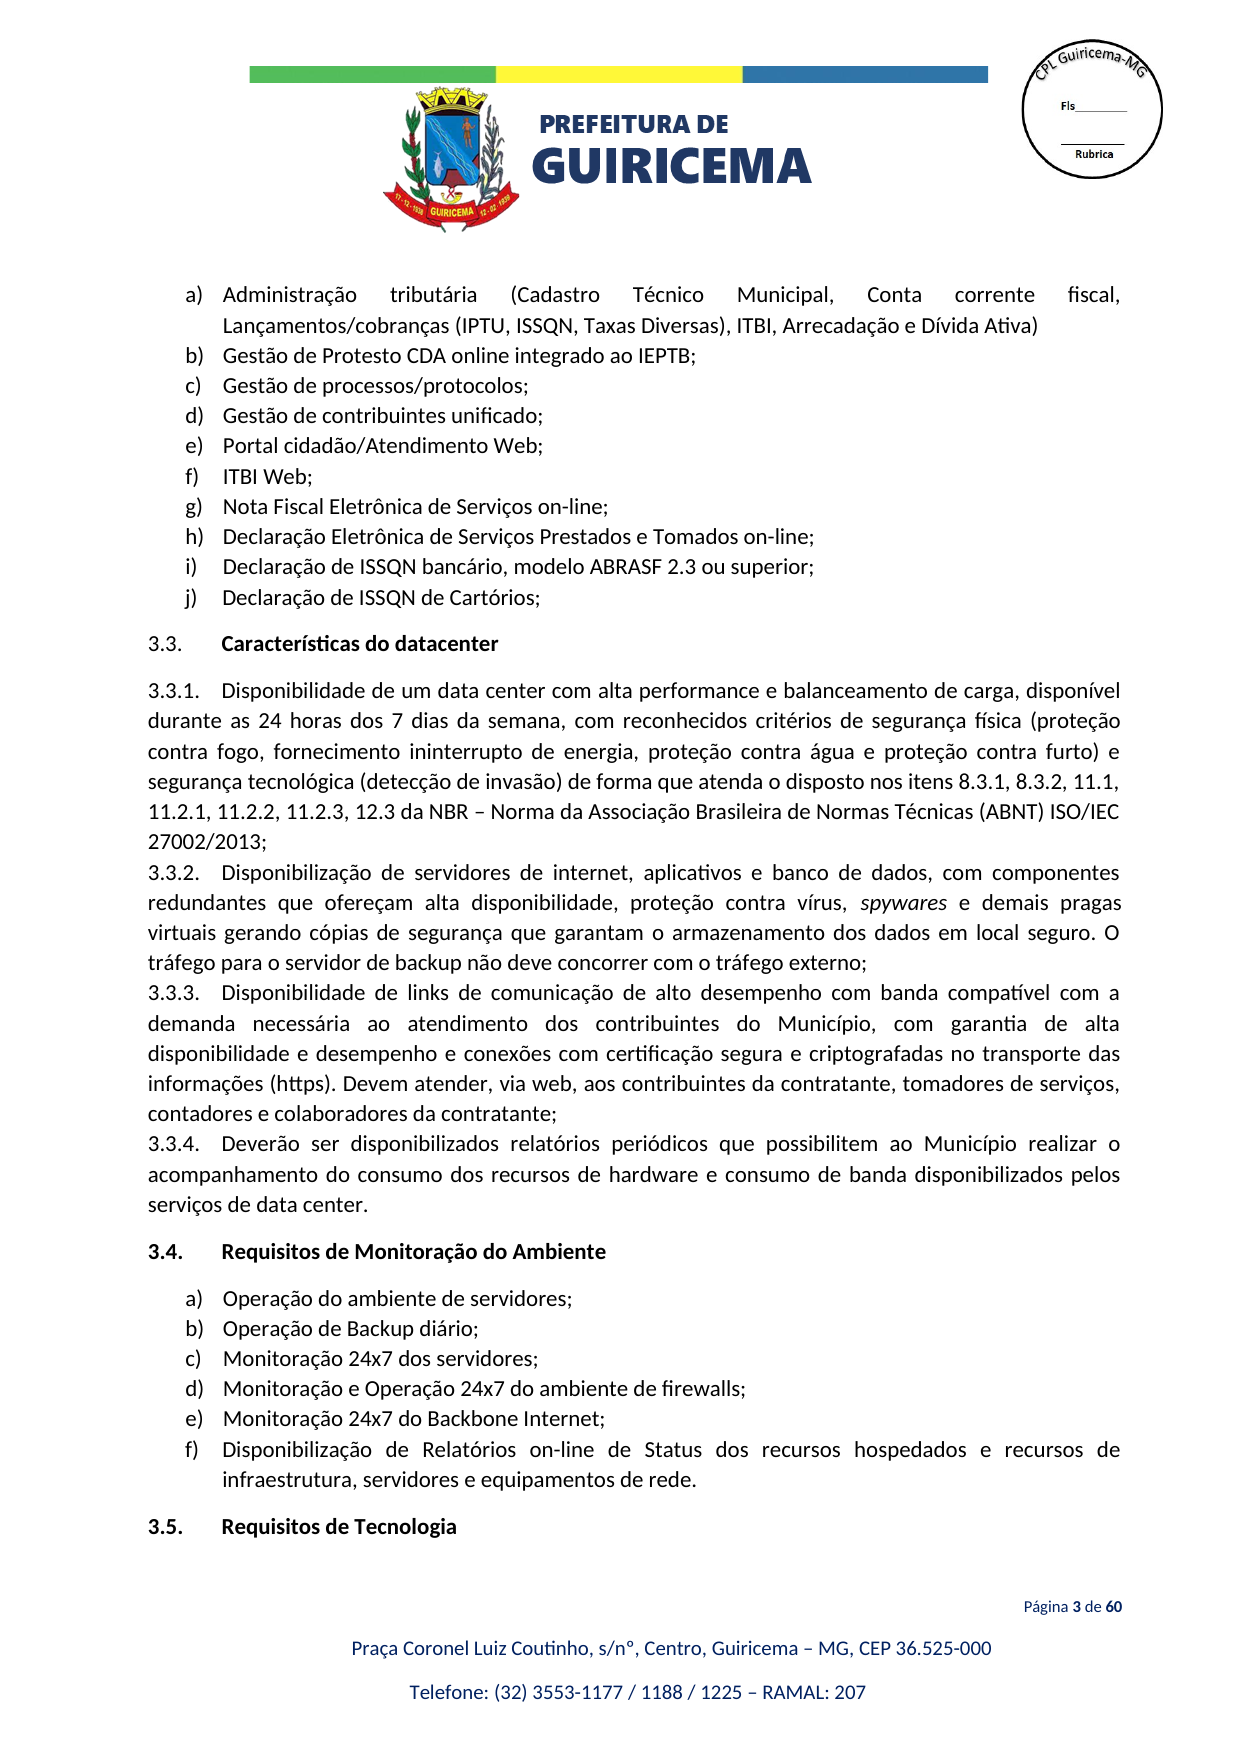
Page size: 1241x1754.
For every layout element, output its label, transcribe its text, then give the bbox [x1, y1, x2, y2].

list Monitoração 24x7 dos servidores; [185, 1344, 1122, 1372]
list Nota Fiscal Eletrônica de Serviços on-line; [185, 492, 1122, 520]
list Gestão de processos/protocolos; [185, 371, 1122, 399]
list Gestão de Protesto CDA online integrado ao IEPTB; [185, 341, 1122, 369]
list Declaração Eletrônica de Serviços Prestados e Tomados on-line; [185, 522, 1122, 550]
list Gestão de contribuintes unificado; [185, 401, 1122, 429]
list Monitoração e Operação 24x7 do ambiente de firewalls; [185, 1374, 1122, 1402]
list Operação de Backup diário; [185, 1314, 1122, 1342]
list ITBI Web; [185, 462, 1122, 490]
list Requisitos de Tecnologia [148, 1512, 1122, 1540]
list Deverão ser disponibilizados relatórios periódicos que possibilitem ao Município realizar o acompanhamento do consumo dos recursos de hardware e consumo de banda disponibilizados pelos serviços de data center. [148, 1129, 1122, 1218]
list Disponibilidade de um data center com alta performance e balanceamento de carga, disponível durante as 24 horas dos 7 dias da semana, com reconhecidos critérios de segurança física (proteção contra fogo, fornecimento ininterrupto de energia, proteção contra água e proteção contra furto) e segurança tecnológica (detecção de invasão) de forma que atenda o disposto nos itens 8.3.1, 8.3.2, 11.1, 11.2.1, 11.2.2, 11.2.3, 12.3 da NBR – Norma da Associação Brasileira de Normas Técnicas (ABNT) ISO/IEC 27002/2013; [148, 676, 1122, 855]
list Características do datacenter [148, 629, 1122, 657]
list Operação do ambiente de servidores; [185, 1284, 1122, 1312]
list Portal cidadão/Atendimento Web; [185, 432, 1122, 459]
list Disponibilização de Relatórios on-line de Status dos recursos hospedados e recursos de infraestrutura, servidores e equipamentos de rede. [185, 1435, 1122, 1493]
list Disponibilização de servidores de internet, aplicativos e banco de dados, com componentes redundantes que ofereçam alta disponibilidade, proteção contra vírus, spywares e demais pragas virtuais gerando cópias de segurança que garantam o armazenamento dos dados em local seguro. O tráfego para o servidor de backup não deve concorrer com o tráfego externo; [148, 858, 1122, 976]
list Disponibilidade de links de comunicação de alto desempenho com banda compatível com a demanda necessária ao atendimento dos contribuintes do Município, com garantia de alta disponibilidade e desempenho e conexões com certificação segura e criptografadas no transporte das informações (https). Devem atender, via web, aos contribuintes da contratante, tomadores de serviços, contadores e colaboradores da contratante; [148, 978, 1122, 1127]
list Monitoração 24x7 do Backbone Internet; [185, 1404, 1122, 1432]
picture [1021, 39, 1163, 179]
list Declaração de ISSQN bancário, modelo ABRASF 2.3 ou superior; [185, 552, 1122, 580]
list Requisitos de Monitoração do Ambiente [148, 1237, 1122, 1265]
list Declaração de ISSQN de Cartórios; [185, 583, 1122, 611]
list Administração tributária (Cadastro Técnico Municipal, Conta corrente fiscal, Lançamentos/cobranças (IPTU, ISSQN, Taxas Diversas), ITBI, Arrecadação e Dívida Ativa) [185, 281, 1122, 339]
